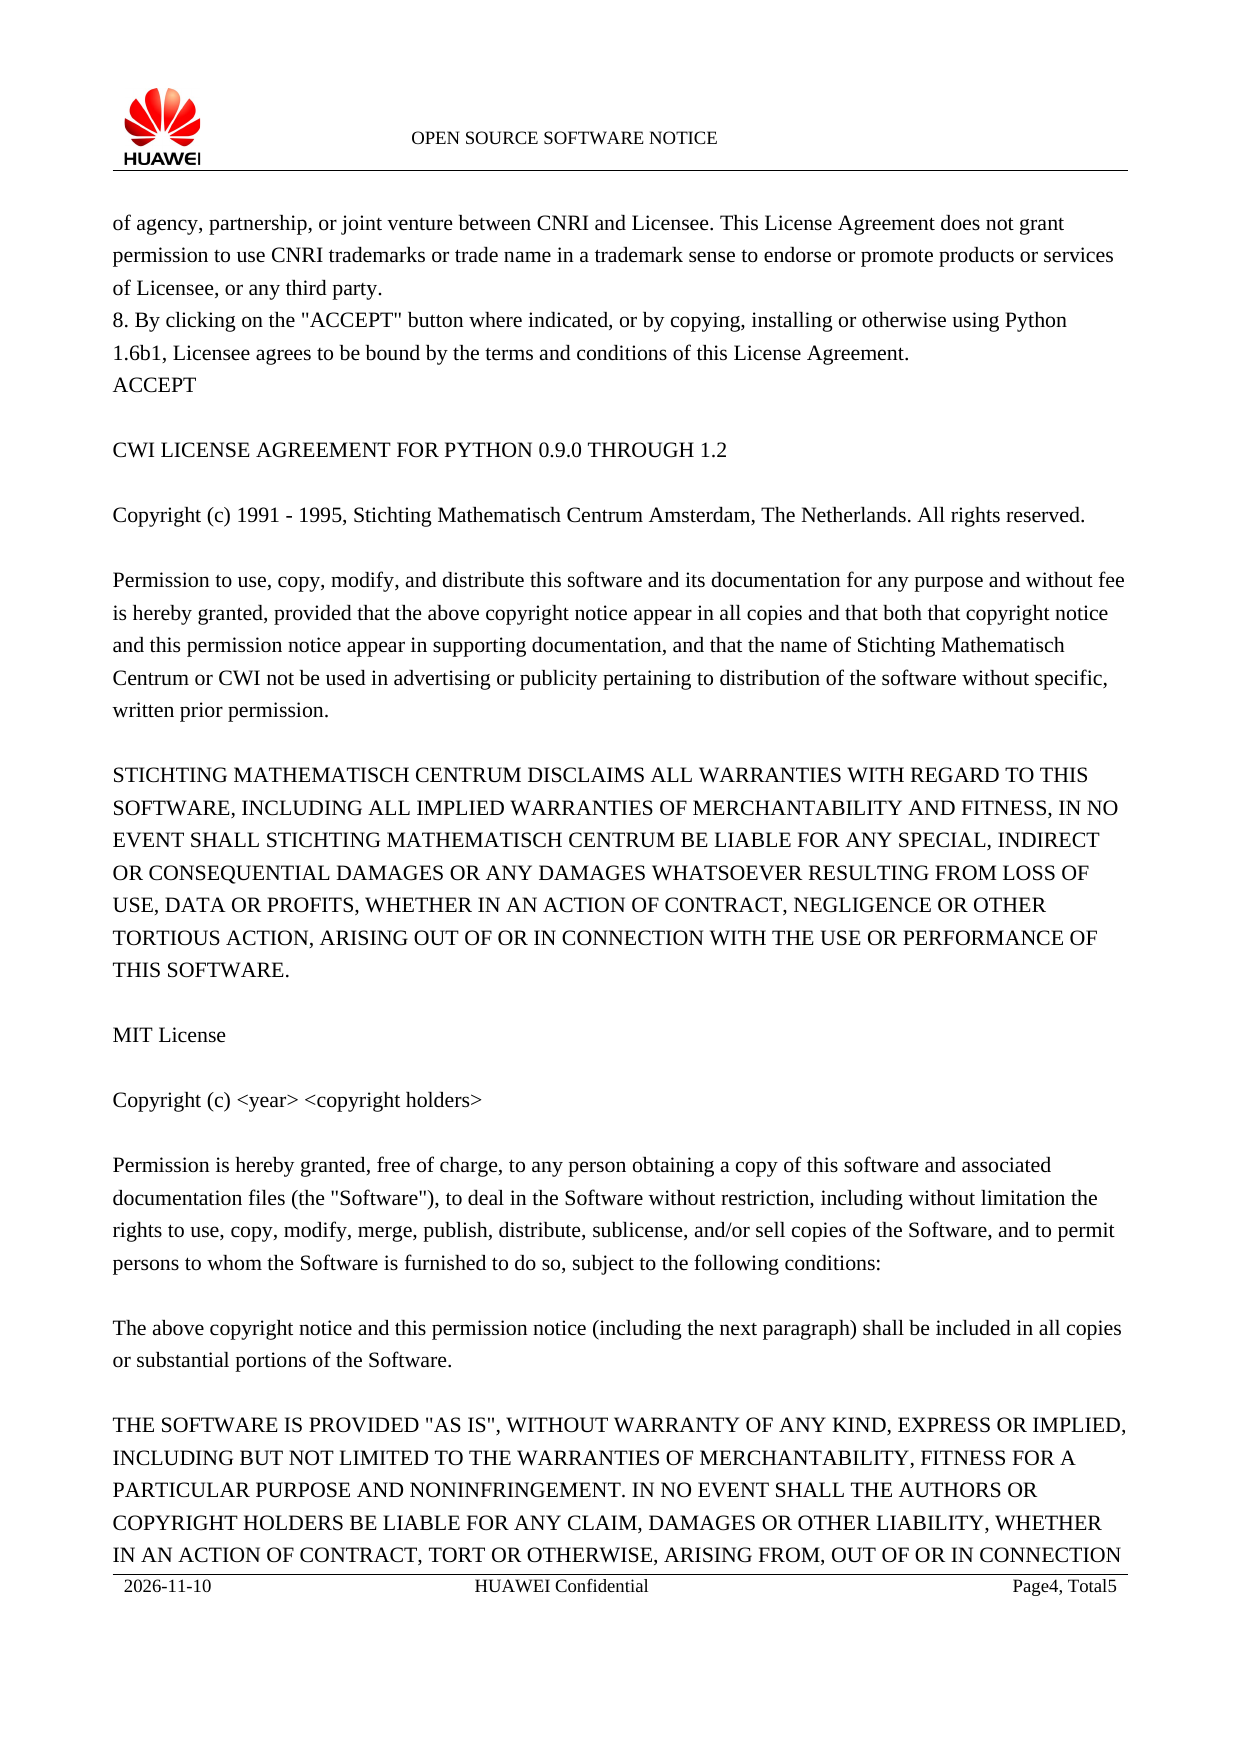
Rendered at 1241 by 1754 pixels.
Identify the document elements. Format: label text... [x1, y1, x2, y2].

picture [124, 88, 201, 165]
